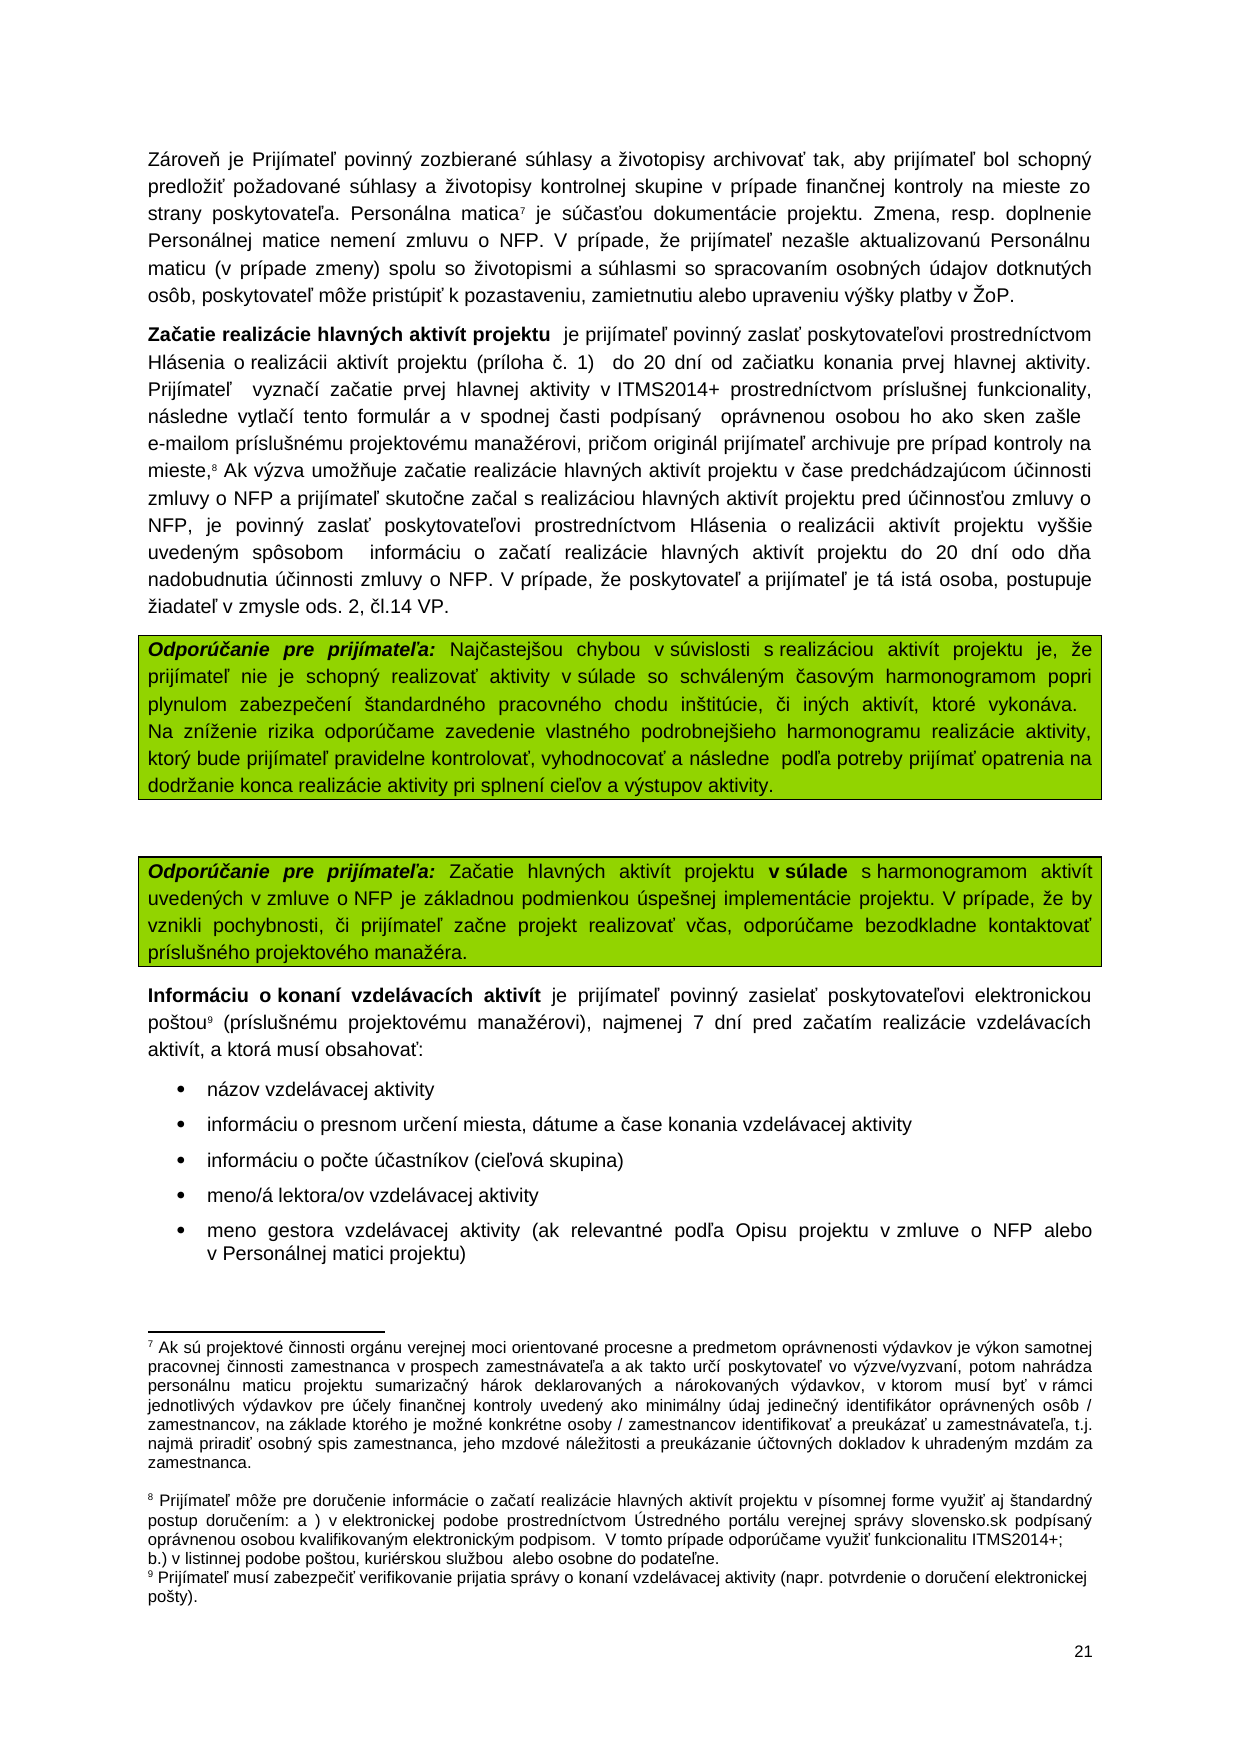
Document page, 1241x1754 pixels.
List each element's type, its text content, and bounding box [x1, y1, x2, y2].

text názov vzdelávacej aktivity [177, 1078, 1092, 1101]
text Informáciu o konaní vzdelávacích aktivít je prijímateľ povinný zasielať poskytovateľovi elektronickou poštou (príslušnému projektovému manažérovi), najmenej 7 dní pred začatím realizácie vzdelávacích aktivít, a ktorá musí obsahovať: [148, 984, 1092, 1061]
text informáciu o presnom určení miesta, dátume a čase konania vzdelávacej aktivity [177, 1113, 1092, 1136]
text Odporúčanie pre prijímateľa: Začatie hlavných aktivít projektu v súlade s harmonogramom aktivít uvedených v zmluve o NFP je základnou podmienkou úspešnej implementácie projektu. V prípade, že by vznikli pochybnosti, či prijímateľ začne projekt realizovať včas, odporúčame bezodkladne kontaktovať príslušného projektového manažéra. [139, 858, 1101, 966]
text Začatie realizácie hlavných aktivít projektu je prijímateľ povinný zaslať poskytovateľovi prostredníctvom Hlásenia o realizácii aktivít projektu (príloha č. 1) do 20 dní od začiatku konania prvej hlavnej aktivity. Prijímateľ vyznačí začatie prvej hlavnej aktivity v ITMS2014+ prostredníctvom príslušnej funkcionality, následne vytlačí tento formulár a v spodnej časti podpísaný oprávnenou osobou ho ako sken zašle e-mailom príslušnému projektovému manažérovi, pričom originál prijímateľ archivuje pre prípad kontroly na mieste, Ak výzva umožňuje začatie realizácie hlavných aktivít projektu v čase predchádzajúcom účinnosti zmluvy o NFP a prijímateľ skutočne začal s realizáciou hlavných aktivít projektu pred účinnosťou zmluvy o NFP, je povinný zaslať poskytovateľovi prostredníctvom Hlásenia o realizácii aktivít projektu vyššie uvedeným spôsobom informáciu o začatí realizácie hlavných aktivít projektu do 20 dní odo dňa nadobudnutia účinnosti zmluvy o NFP. V prípade, že poskytovateľ a prijímateľ je tá istá osoba, postupuje žiadateľ v zmysle ods. 2, čl.14 VP. [148, 323, 1092, 618]
text Zároveň je Prijímateľ povinný zozbierané súhlasy a životopisy archivovať tak, aby prijímateľ bol schopný predložiť požadované súhlasy a životopisy kontrolnej skupine v prípade finančnej kontroly na mieste zo strany poskytovateľa. Personálna matica je súčasťou dokumentácie projektu. Zmena, resp. doplnenie Personálnej matice nemení zmluvu o NFP. V prípade, že prijímateľ nezašle aktualizovanú Personálnu maticu (v prípade zmeny) spolu so životopismi a súhlasmi so spracovaním osobných údajov dotknutých osôb, poskytovateľ môže pristúpiť k pozastaveniu, zamietnutiu alebo upraveniu výšky platby v ŽoP. [148, 148, 1092, 306]
text Odporúčanie pre prijímateľa: Najčastejšou chybou v súvislosti s realizáciou aktivít projektu je, že prijímateľ nie je schopný realizovať aktivity v súlade so schváleným časovým harmonogramom popri plynulom zabezpečení štandardného pracovného chodu inštitúcie, či iných aktivít, ktoré vykonáva. Na zníženie rizika odporúčame zavedenie vlastného podrobnejšieho harmonogramu realizácie aktivity, ktorý bude prijímateľ pravidelne kontrolovať, vyhodnocovať a následne podľa potreby prijímať opatrenia na dodržanie konca realizácie aktivity pri splnení cieľov a výstupov aktivity. [139, 636, 1101, 799]
text informáciu o počte účastníkov (cieľová skupina) [177, 1149, 1092, 1171]
text meno/á lektora/ov vzdelávacej aktivity [177, 1184, 1092, 1207]
text meno gestora vzdelávacej aktivity (ak relevantné podľa Opisu projektu v zmluve o NFP alebo v Personálnej matici projektu) [177, 1219, 1092, 1265]
